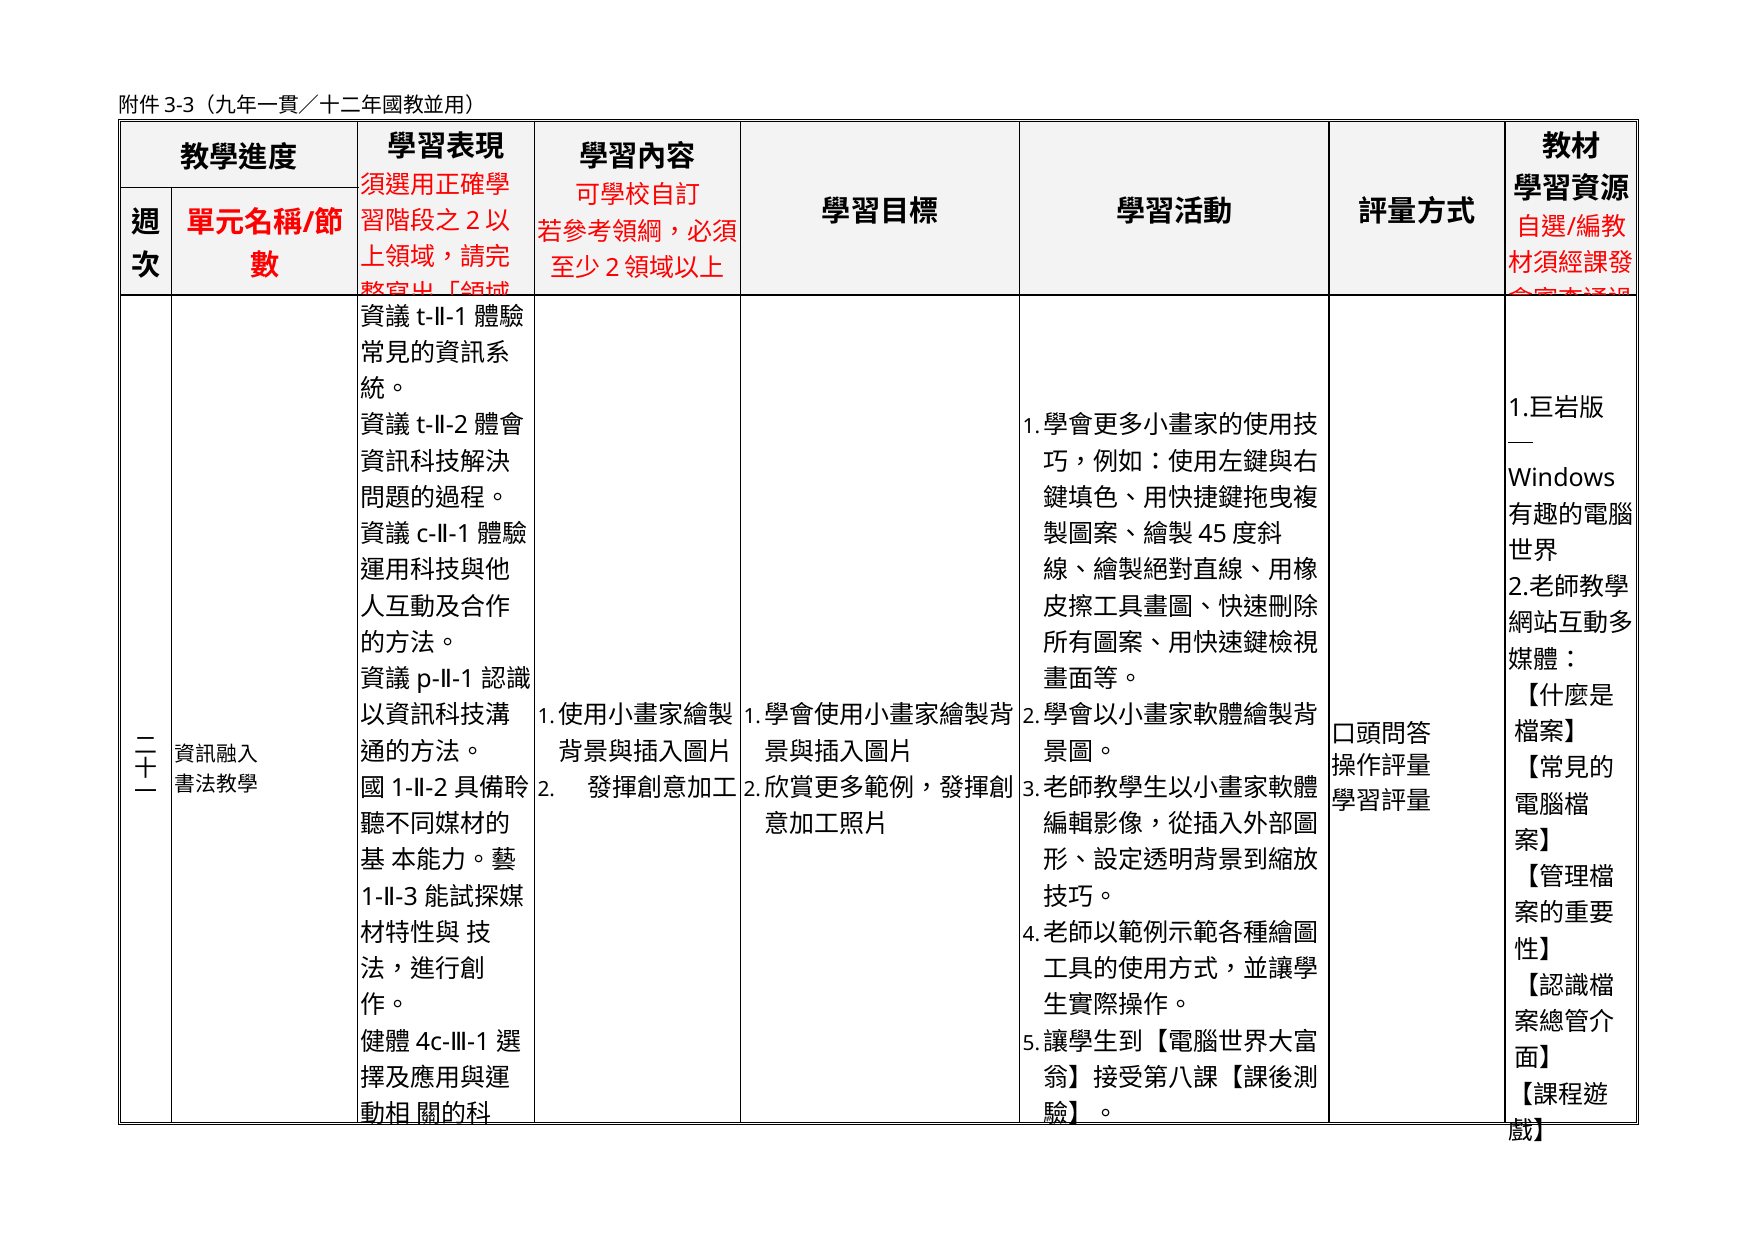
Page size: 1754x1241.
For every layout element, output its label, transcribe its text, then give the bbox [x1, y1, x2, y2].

table_cell 學會使用小畫家繪製背景與插入圖片 欣賞更多範例，發揮創意加工照片 [741, 296, 1019, 1122]
table_cell 使用小畫家繪製背景與插入圖片 發揮創意加工照片 [535, 296, 740, 1122]
table_cell 資訊融入 書法教學 [172, 296, 357, 1122]
table_cell 口頭問答 操作評量 學習評量 [1330, 296, 1504, 1122]
table_cell 單元名稱/節數 [172, 188, 357, 294]
table_header 學習目標 [741, 122, 1019, 294]
table_header 教學進度 [121, 122, 357, 187]
table_header 學習活動 [1020, 122, 1328, 294]
table_cell 週次 [121, 188, 171, 294]
table_header 評量方式 [1330, 122, 1504, 294]
table_cell 1.巨岩版─Windows有趣的電腦世界 2.老師教學網站互動多媒體： 【什麼是檔案】 【常見的電腦檔案】 【管理檔案的重要性】 【認識檔案總管介面】 【課程遊戲】 [1506, 296, 1636, 1122]
table_header 學習表現 須選用正確學習階段之2以上領域，請完整寫出「領域名稱+數字編碼+內容」 [358, 122, 534, 294]
table_cell 學會更多小畫家的使用技巧，例如：使用左鍵與右鍵填色、用快捷鍵拖曳複製圖案、繪製45度斜線、繪製絕對直線、用橡皮擦工具畫圖、快速刪除所有圖案、用快速鍵檢視畫面等。 學會以小畫家軟體繪製背景圖。 老師教學生以小畫家軟體編輯影像，從插入外部圖形、設定透明背景到縮放技巧。 老師以範例示範各種繪圖工具的使用方式，並讓學生實際操作。 讓學生到【電腦世界大富翁】接受第八課【課後測驗】。 [1020, 296, 1328, 1122]
table_header 教材 學習資源 自選/編教材須經課發會審查通過 [1506, 122, 1636, 294]
table_cell 二十一 [121, 296, 171, 1122]
table_header 學習內容 可學校自訂 若參考領綱，必須至少2領域以上 [535, 122, 740, 294]
